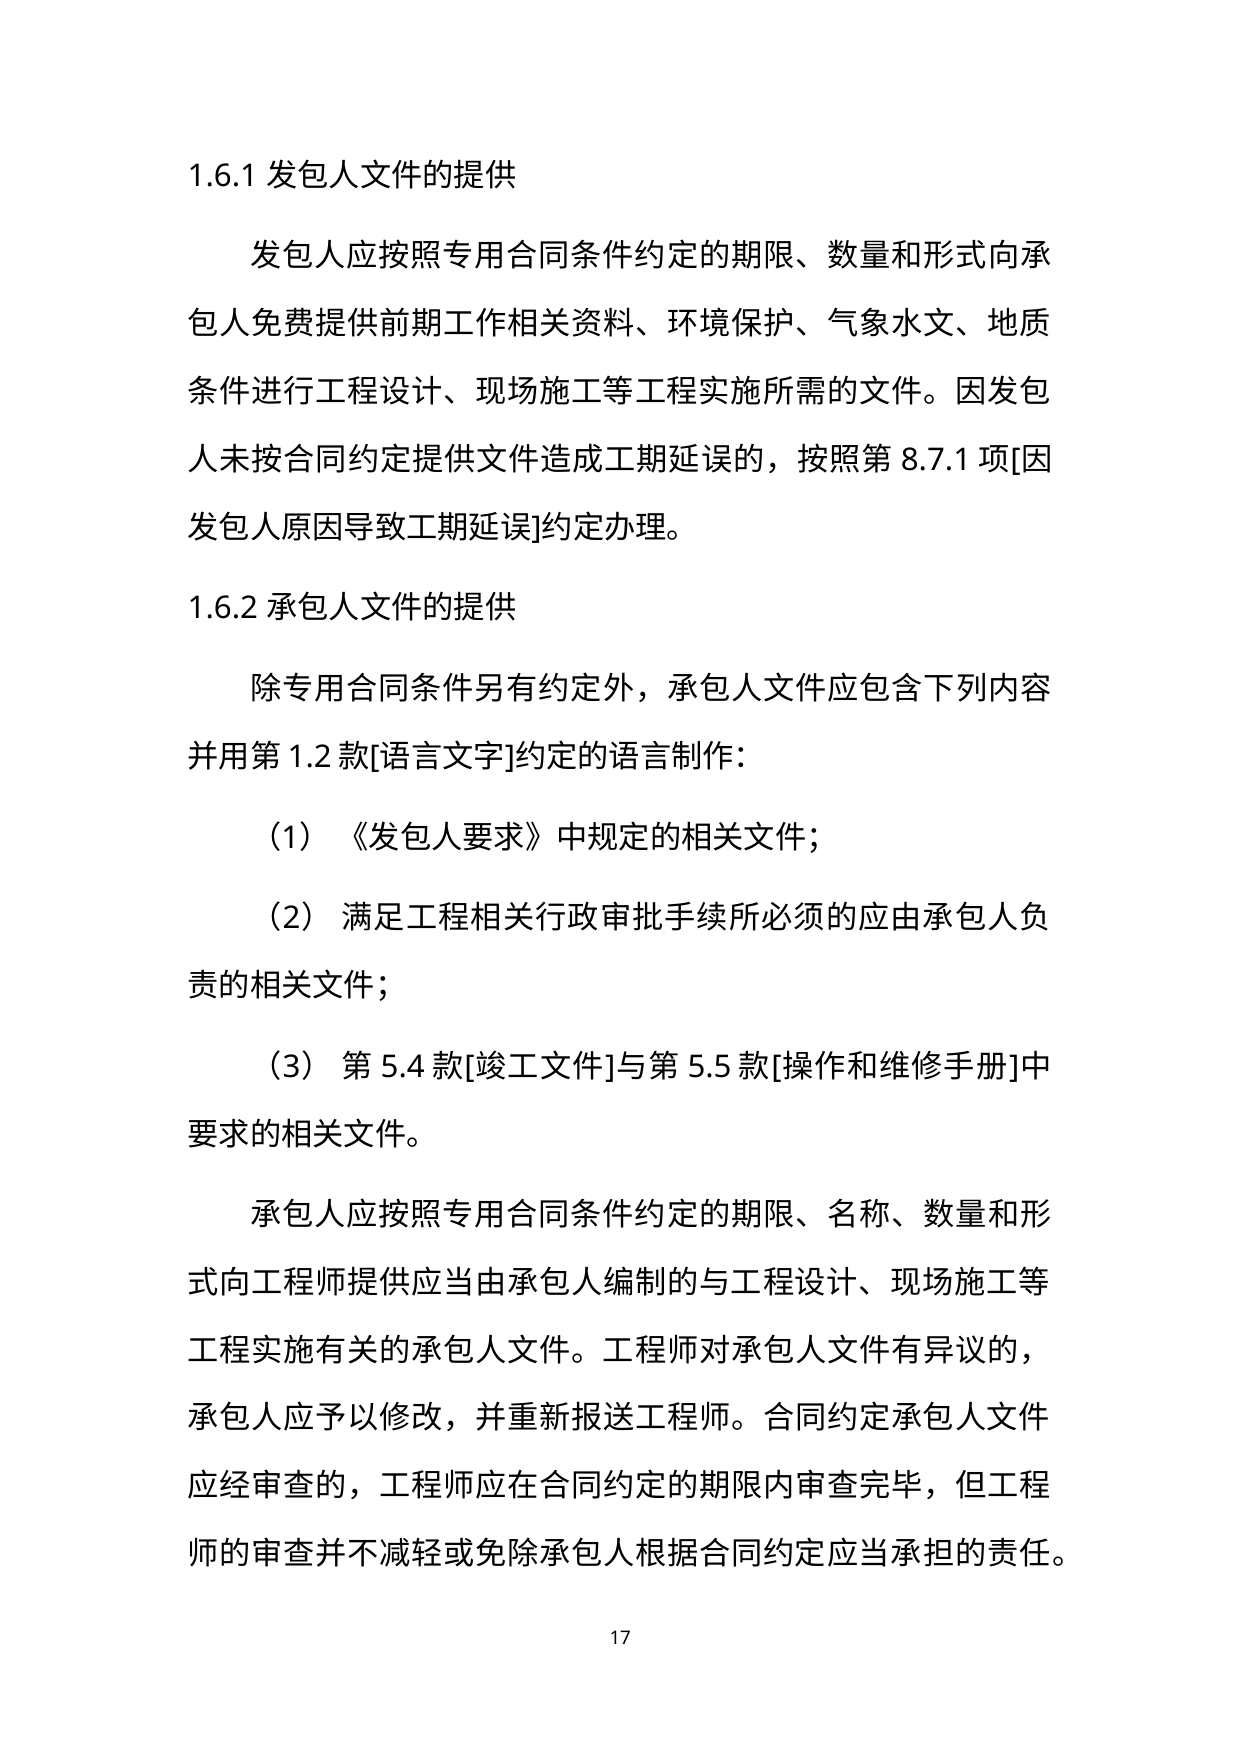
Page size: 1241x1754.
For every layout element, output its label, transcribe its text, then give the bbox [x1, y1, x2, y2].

text （1） 《发包人要求》中规定的相关文件； [187, 812, 1053, 857]
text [187, 1189, 1053, 1573]
text 除专用合同条件另有约定外，承包人文件应包含下列内容，并用第1.2款[语言文字]约定的语言制作： [187, 663, 1053, 777]
text （2） 满足工程相关行政审批手续所必须的应由承包人负责的相关文件； [187, 892, 1053, 1006]
text （3） 第5.4款[竣工文件]与第5.5款[操作和维修手册]中要求的相关文件。 [187, 1041, 1053, 1154]
text 发包人应按照专用合同条件约定的期限、数量和形式向承包人免费提供前期工作相关资料、环境保护、气象水文、地质条件进行工程设计、现场施工等工程实施所需的文件。因发包人未按合同约定提供文件造成工期延误的，按照第8.7.1项[因发包人原因导致工期延误]约定办理。 [187, 231, 1053, 547]
list 1.6.1 发包人文件的提供 [187, 150, 1053, 195]
list 1.6.2 承包人文件的提供 [187, 583, 1053, 628]
